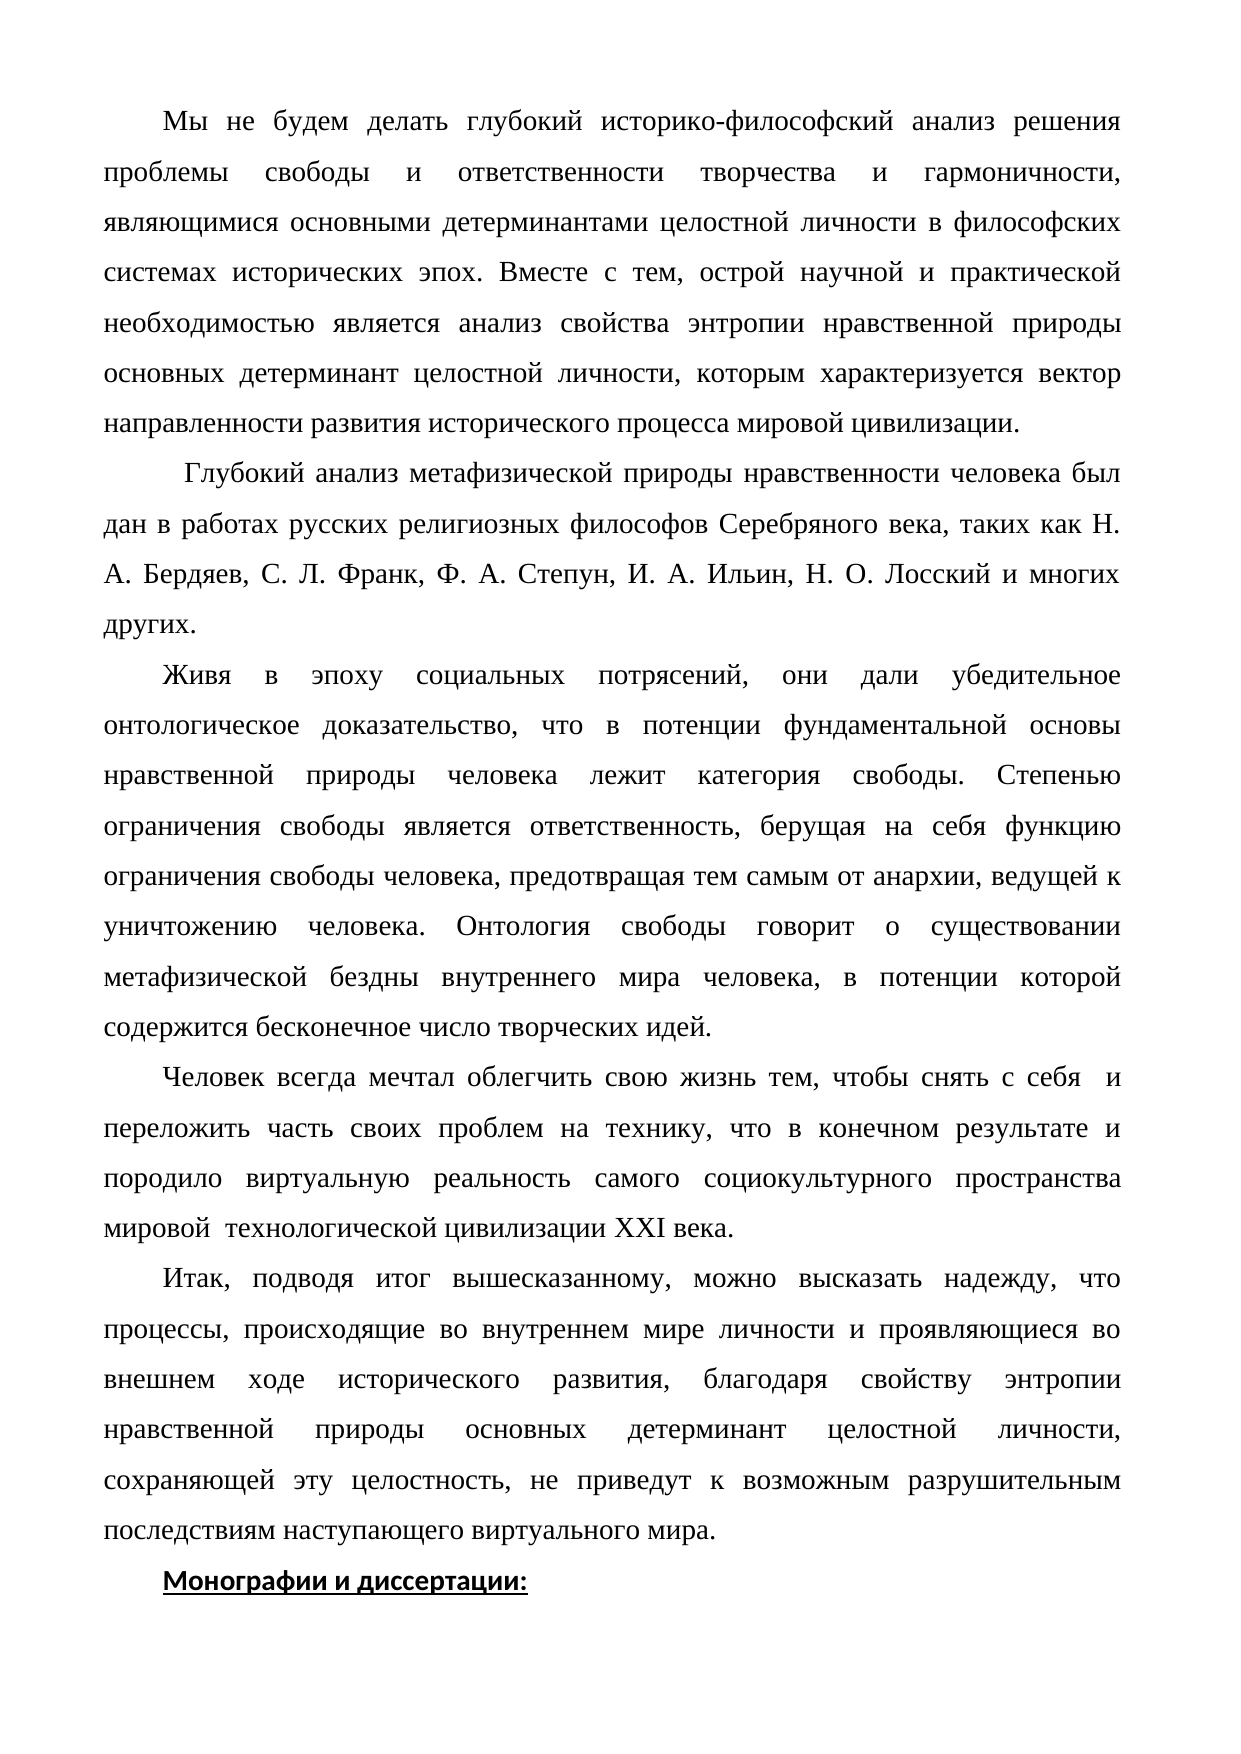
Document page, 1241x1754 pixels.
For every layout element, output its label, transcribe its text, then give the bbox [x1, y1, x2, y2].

text Живя в эпоху социальных потрясений, они дали убедительное онтологическое доказательство, что в потенции фундаментальной основы нравственной природы человека лежит категория свободы. Степенью ограничения свободы является ответственность, берущая на себя функцию ограничения свободы человека, предотвращая тем самым от анархии, ведущей к уничтожению человека. Онтология свободы говорит о существовании метафизической бездны внутреннего мира человека, в потенции которой содержится бесконечное число творческих идей. [103, 657, 1122, 1043]
text Человек всегда мечтал облегчить свою жизнь тем, чтобы снять с себя и переложить часть своих проблем на технику, что в конечном результате и породило виртуальную реальность самого социокультурного пространства мировой технологической цивилизации XXI века. [103, 1059, 1122, 1244]
text Монографии и диссертации: [103, 1562, 1122, 1598]
text Глубокий анализ метафизической природы нравственности человека был дан в работах русских религиозных философов Серебряного века, таких как Н. А. Бердяев, С. Л. Франк, Ф. А. Степун, И. А. Ильин, Н. О. Лосский и многих других. [103, 456, 1122, 640]
text Итак, подводя итог вышесказанному, можно высказать надежду, что процессы, происходящие во внутреннем мире личности и проявляющиеся во внешнем ходе исторического развития, благодаря свойству энтропии нравственной природы основных детерминант целостной личности, сохраняющей эту целостность, не приведут к возможным разрушительным последствиям наступающего виртуального мира. [103, 1261, 1122, 1546]
text Мы не будем делать глубокий историко-философский анализ решения проблемы свободы и ответственности творчества и гармоничности, являющимися основными детерминантами целостной личности в философских системах исторических эпох. Вместе с тем, острой научной и практической необходимостью является анализ свойства энтропии нравственной природы основных детерминант целостной личности, которым характеризуется вектор направленности развития исторического процесса мировой цивилизации. [103, 103, 1122, 439]
